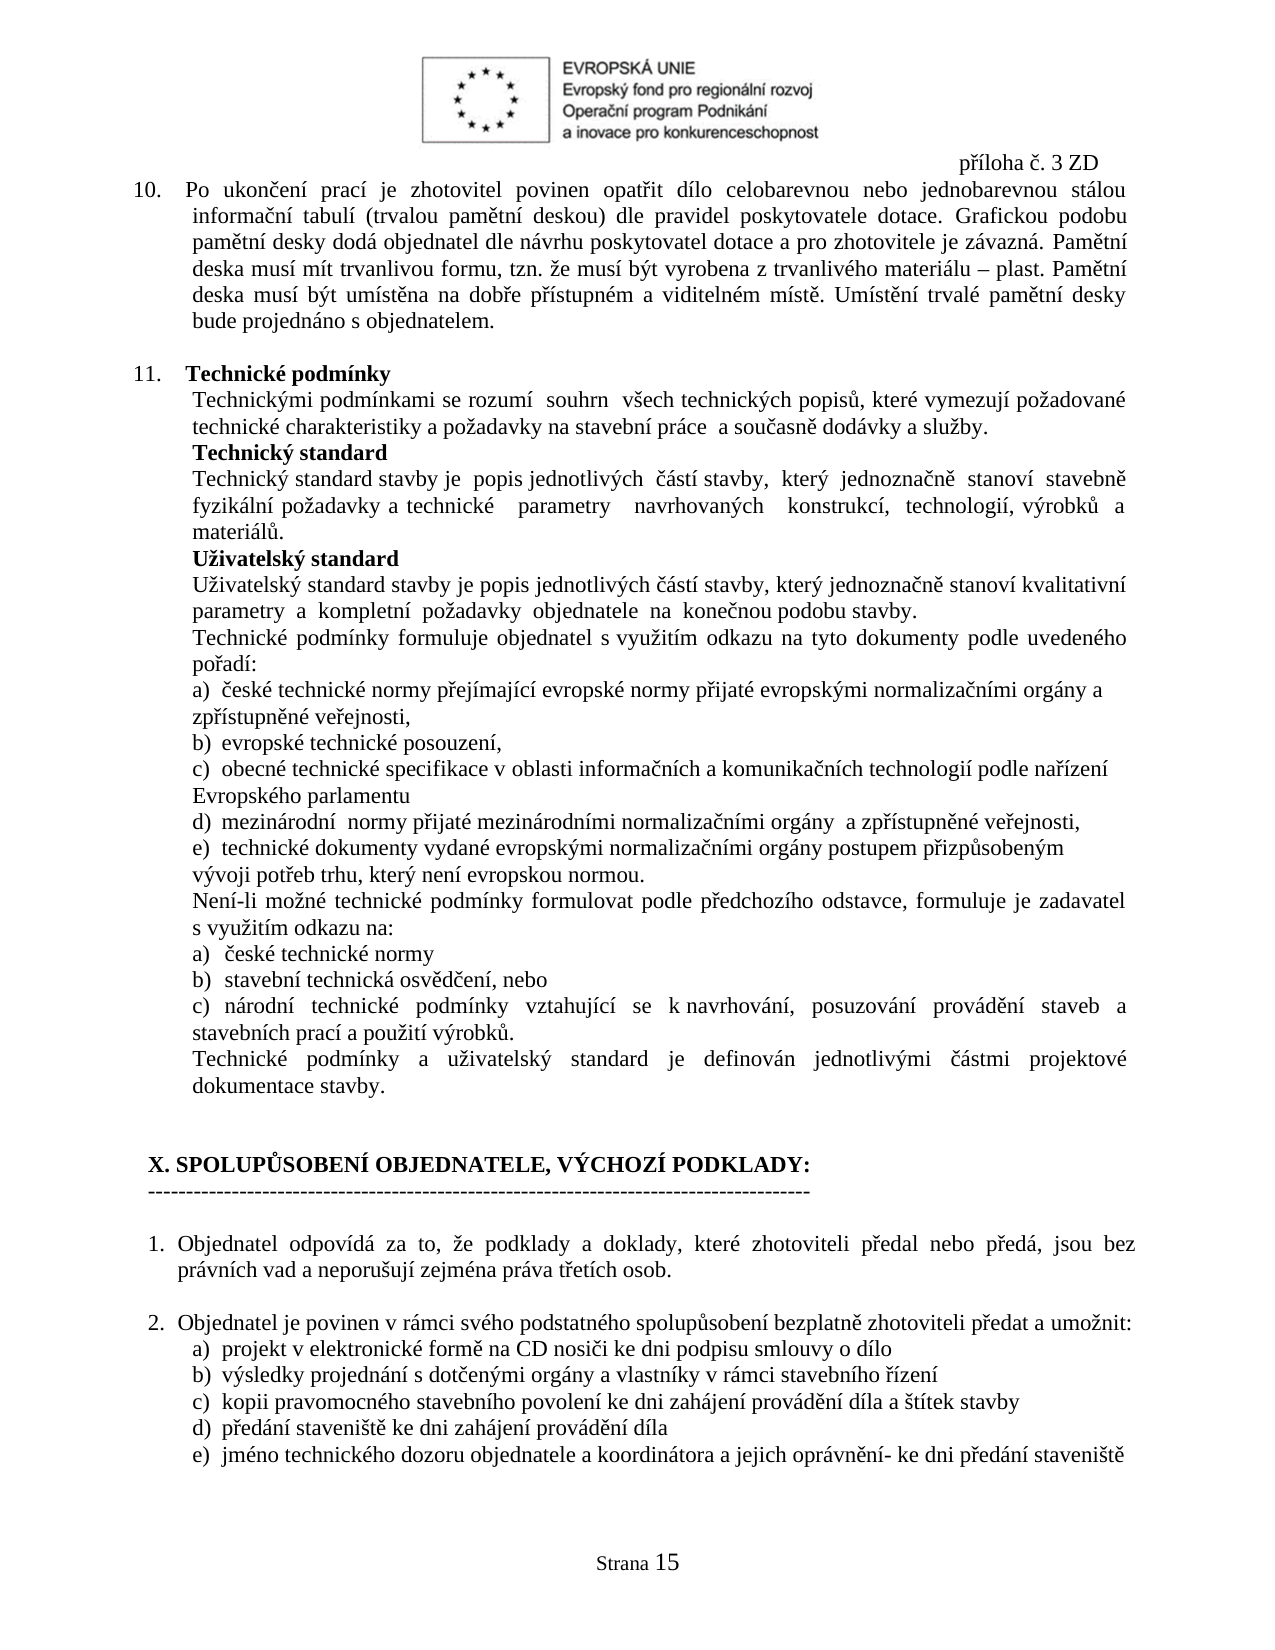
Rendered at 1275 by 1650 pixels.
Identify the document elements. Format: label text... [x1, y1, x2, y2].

list jméno technického dozoru objednatele a koordinátora a jejich oprávnění- ke dni předání staveniště [192, 1441, 1127, 1467]
text --------------------------------------------------------------------------------------- [148, 1177, 1137, 1203]
list předání staveniště ke dni zahájení provádění díla [192, 1414, 1127, 1441]
text Technické podmínky formuluje objednatel s využitím odkazu na tyto dokumenty podle uvedeného pořadí: [192, 624, 1127, 676]
list Technické podmínky [133, 360, 1127, 386]
text Uživatelský standard [192, 544, 1127, 571]
list evropské technické posouzení, [192, 729, 1127, 755]
list mezinárodní normy přijaté mezinárodními normalizačními orgány a zpřístupněné veřejnosti, [192, 808, 1127, 834]
text Technický standard stavby je popis jednotlivých částí stavby, který jednoznačně stanoví stavebně fyzikální požadavky a technické parametry navrhovaných konstrukcí, technologií, výrobků a materiálů. [192, 466, 1127, 544]
picture [394, 29, 847, 171]
list projekt v elektronické formě na CD nosiči ke dni podpisu smlouvy o dílo [192, 1335, 1127, 1362]
list Po ukončení prací je zhotovitel povinen opatřit dílo celobarevnou nebo jednobarevnou stálou informační tabulí (trvalou pamětní deskou) dle pravidel poskytovatele dotace. Grafickou podobu pamětní desky dodá objednatel dle návrhu poskytovatel dotace a pro zhotovitele je závazná. Pamětní deska musí mít trvanlivou formu, tzn. že musí být vyrobena z trvanlivého materiálu – plast. Pamětní deska musí být umístěna na dobře přístupném a viditelném místě. Umístění trvalé pamětní desky bude projednáno s objednatelem. [133, 176, 1127, 334]
list stavební technická osvědčení, nebo [192, 966, 1127, 993]
list výsledky projednání s dotčenými orgány a vlastníky v rámci stavebního řízení [192, 1362, 1127, 1388]
text X. SPOLUPŮSOBENÍ OBJEDNATELE, VÝCHOZÍ PODKLADY: [148, 1151, 1137, 1177]
list národní technické podmínky vztahující se k navrhování, posuzování provádění staveb a stavebních prací a použití výrobků. [192, 993, 1127, 1045]
text Technické podmínky a uživatelský standard je definován jednotlivými částmi projektové dokumentace stavby. [192, 1045, 1127, 1098]
list technické dokumenty vydané evropskými normalizačními orgány postupem přizpůsobeným vývoji potřeb trhu, který není evropskou normou. [192, 834, 1127, 887]
list české technické normy [192, 940, 1127, 966]
list obecné technické specifikace v oblasti informačních a komunikačních technologií podle nařízení Evropského parlamentu [192, 755, 1127, 808]
text Není-li možné technické podmínky formulovat podle předchozího odstavce, formuluje je zadavatel s využitím odkazu na: [192, 887, 1127, 940]
text Technický standard [192, 439, 1127, 466]
text Technickými podmínkami se rozumí souhrn všech technických popisů, které vymezují požadované technické charakteristiky a požadavky na stavební práce a současně dodávky a služby. [192, 386, 1127, 439]
text Uživatelský standard stavby je popis jednotlivých částí stavby, který jednoznačně stanoví kvalitativní parametry a kompletní požadavky objednatele na konečnou podobu stavby. [192, 571, 1127, 624]
list Objednatel odpovídá za to, že podklady a doklady, které zhotoviteli předal nebo předá, jsou bez právních vad a neporušují zejména práva třetích osob. [148, 1230, 1137, 1282]
list kopii pravomocného stavebního povolení ke dni zahájení provádění díla a štítek stavby [192, 1388, 1127, 1414]
list Objednatel je povinen v rámci svého podstatného spolupůsobení bezplatně zhotoviteli předat a umožnit: [148, 1309, 1137, 1335]
list české technické normy přejímající evropské normy přijaté evropskými normalizačními orgány a zpřístupněné veřejnosti, [192, 676, 1127, 729]
